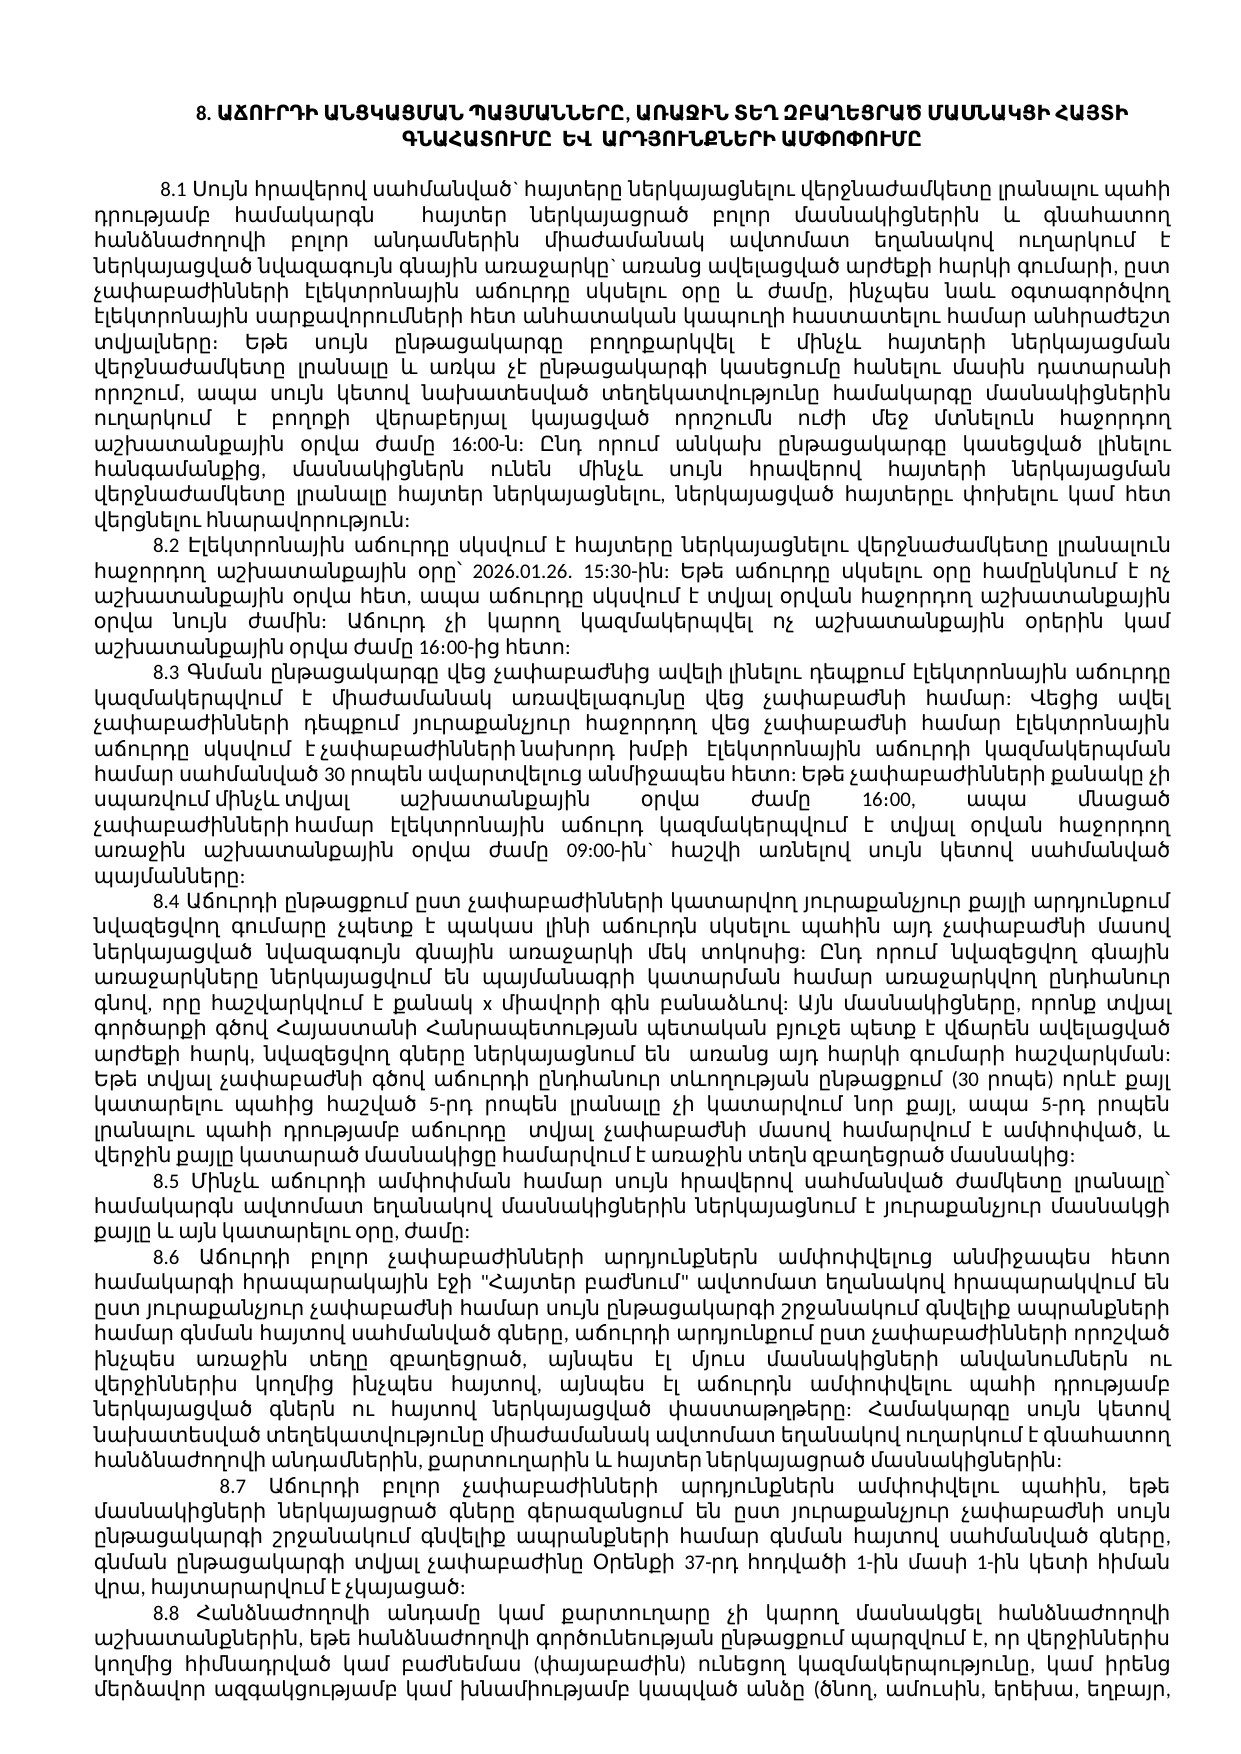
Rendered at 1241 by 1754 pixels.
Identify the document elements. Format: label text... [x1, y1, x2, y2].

text 8.5 Մինչև աճուրդի ամփոփման համար սույն հրավերով սահմանված ժամկետը լրանալը՝ համակարգն ավտոմատ եղանակով մասնակիցներին ներկայացնում է յուրաքանչյուր մասնակցի քայլը և այն կատարելու օրը, ժամը: [94, 1168, 1171, 1244]
text ԳՆԱՀԱՏՈՒՄԸ ԵՎ ԱՐԴՅՈՒՆՔՆԵՐԻ ԱՄՓՈՓՈՒՄԸ [94, 126, 1171, 151]
text 8.2 Էլեկտրոնային աճուրդը սկսվում է հայտերը ներկայացնելու վերջնաժամկետը լրանալուն հաջորդող աշխատանքային օրը՝ 2026.01.26. 15:30 -ին: Եթե աճուրդը սկսելու օրը համընկնում է ոչ աշխատանքային օրվա հետ, ապա աճուրդը սկսվում է տվյալ օրվան հաջորդող աշխատանքային օրվա նույն ժամին: Աճուրդ չի կարող կազմակերպվել ոչ աշխատանքային օրերին կամ աշխատանքային օրվա ժամը 16։00-ից հետո: [94, 532, 1171, 659]
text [94, 1600, 1171, 1702]
text 8.1 Սույն հրավերով սահմանված` հայտերը ներկայացնելու վերջնաժամկետը լրանալու պահի դրությամբ համակարգն հայտեր ներկայացրած բոլոր մասնակիցներին և գնահատող հանձնաժողովի բոլոր անդամներին միաժամանակ ավտոմատ եղանակով ուղարկում է ներկայացված նվազագույն գնային առաջարկը` առանց ավելացված արժեքի հարկի գումարի, ըստ չափաբաժինների էլեկտրոնային աճուրդը սկսելու օրը և ժամը, ինչպես նաև օգտագործվող էլեկտրոնային սարքավորումների հետ անհատական կապուղի հաստատելու համար անհրաժեշտ տվյալները։ Եթե սույն ընթացակարգը բողոքարկվել է մինչև հայտերի ներկայացման վերջնաժամկետը լրանալը և առկա չէ ընթացակարգի կասեցումը հանելու մասին դատարանի որոշում, ապա սույն կետով նախատեսված տեղեկատվությունը համակարգը մասնակիցներին ուղարկում է բողոքի վերաբերյալ կայացված որոշումն ուժի մեջ մտնելուն հաջորդող աշխատանքային օրվա ժամը 16:00-ն: Ընդ որում անկախ ընթացակարգը կասեցված լինելու հանգամանքից, մասնակիցներն ունեն մինչև սույն հրավերով հայտերի ներկայացման վերջնաժամկետը լրանալը հայտեր ներկայացնելու, ներկայացված հայտերըւ փոխելու կամ հետ վերցնելու հնարավորություն: [94, 177, 1171, 532]
text 8.6 Աճուրդի բոլոր չափաբաժինների արդյունքներն ամփոփվելուց անմիջապես հետո համակարգի հրապարակային էջի "Հայտեր բաժնում" ավտոմատ եղանակով հրապարակվում են ըստ յուրաքանչյուր չափաբաժնի համար սույն ընթացակարգի շրջանակում գնվելիք ապրանքների համար գնման հայտով սահմանված գները, աճուրդի արդյունքում ըստ չափաբաժինների որոշված ինչպես առաջին տեղը զբաղեցրած, այնպես էլ մյուս մասնակիցների անվանումներն ու վերջիններիս կողմից ինչպես հայտով, այնպես էլ աճուրդն ամփոփվելու պահի դրությամբ ներկայացված գներն ու հայտով ներկայացված փաստաթղթերը: Համակարգը սույն կետով նախատեսված տեղեկատվությունը միաժամանակ ավտոմատ եղանակով ուղարկում է գնահատող հանձնաժողովի անդամներին, քարտուղարին և հայտեր ներկայացրած մասնակիցներին: [94, 1244, 1171, 1473]
text 8.3 Գնման ընթացակարգը վեց չափաբաժնից ավելի լինելու դեպքում էլեկտրոնային աճուրդը կազմակերպվում է միաժամանակ առավելագույնը վեց չափաբաժնի համար: Վեցից ավել չափաբաժինների դեպքում յուրաքանչյուր հաջորդող վեց չափաբաժնի համար էլեկտրոնային աճուրդը սկսվում է չափաբաժինների նախորդ խմբի էլեկտրոնային աճուրդի կազմակերպման համար սահմանված 30 րոպեն ավարտվելուց անմիջապես հետո: Եթե չափաբաժինների քանակը չի սպառվում մինչև տվյալ աշխատանքային օրվա ժամը 16։00, ապա մնացած չափաբաժինների համար էլեկտրոնային աճուրդ կազմակերպվում է տվյալ օրվան հաջորդող առաջին աշխատանքային օրվա ժամը 09:00-ին` հաշվի առնելով սույն կետով սահմանված պայմանները: [94, 659, 1171, 888]
text 8.7 Աճուրդի բոլոր չափաբաժինների արդյունքներն ամփոփվելու պահին, եթե մասնակիցների ներկայացրած գները գերազանցում են ըստ յուրաքանչյուր չափաբաժնի սույն ընթացակարգի շրջանակում գնվելիք ապրանքների համար գնման հայտով սահմանված գները, գնման ընթացակարգի տվյալ չափաբաժինը Օրենքի 37-րդ հոդվածի 1-ին մասի 1-ին կետի հիման վրա, հայտարարվում է չկայացած: [94, 1473, 1171, 1600]
text 8.4 Աճուրդի ընթացքում ըստ չափաբաժինների կատարվող յուրաքանչյուր քայլի արդյունքում նվազեցվող գումարը չպետք է պակաս լինի աճուրդն սկսելու պահին այդ չափաբաժնի մասով ներկայացված նվազագույն գնային առաջարկի մեկ տոկոսից: Ընդ որում նվազեցվող գնային առաջարկները ներկայացվում են պայմանագրի կատարման համար առաջարկվող ընդհանուր գնով, որը հաշվարկվում է քանակ x միավորի գին բանաձևով: Այն մասնակիցները, որոնք տվյալ գործարքի գծով Հայաստանի Հանրապետության պետական բյուջե պետք է վճարեն ավելացված արժեքի հարկ, նվազեցվող գները ներկայացնում են առանց այդ հարկի գումարի հաշվարկման: Եթե տվյալ չափաբաժնի գծով աճուրդի ընդհանուր տևողության ընթացքում (30 րոպե) որևէ քայլ կատարելու պահից հաշված 5-րդ րոպեն լրանալը չի կատարվում նոր քայլ, ապա 5-րդ րոպեն լրանալու պահի դրությամբ աճուրդը տվյալ չափաբաժնի մասով համարվում է ամփոփված, և վերջին քայլը կատարած մասնակիցը համարվում է առաջին տեղն զբաղեցրած մասնակից: [94, 888, 1171, 1168]
text 8. ԱՃՈՒՐԴԻ ԱՆՑԿԱՑՄԱՆ ՊԱՅՄԱՆՆԵՐԸ, ԱՌԱՋԻՆ ՏԵՂ ԶԲԱՂԵՑՐԱԾ ՄԱՍՆԱԿՑԻ ՀԱՅՏԻ [94, 100, 1171, 126]
